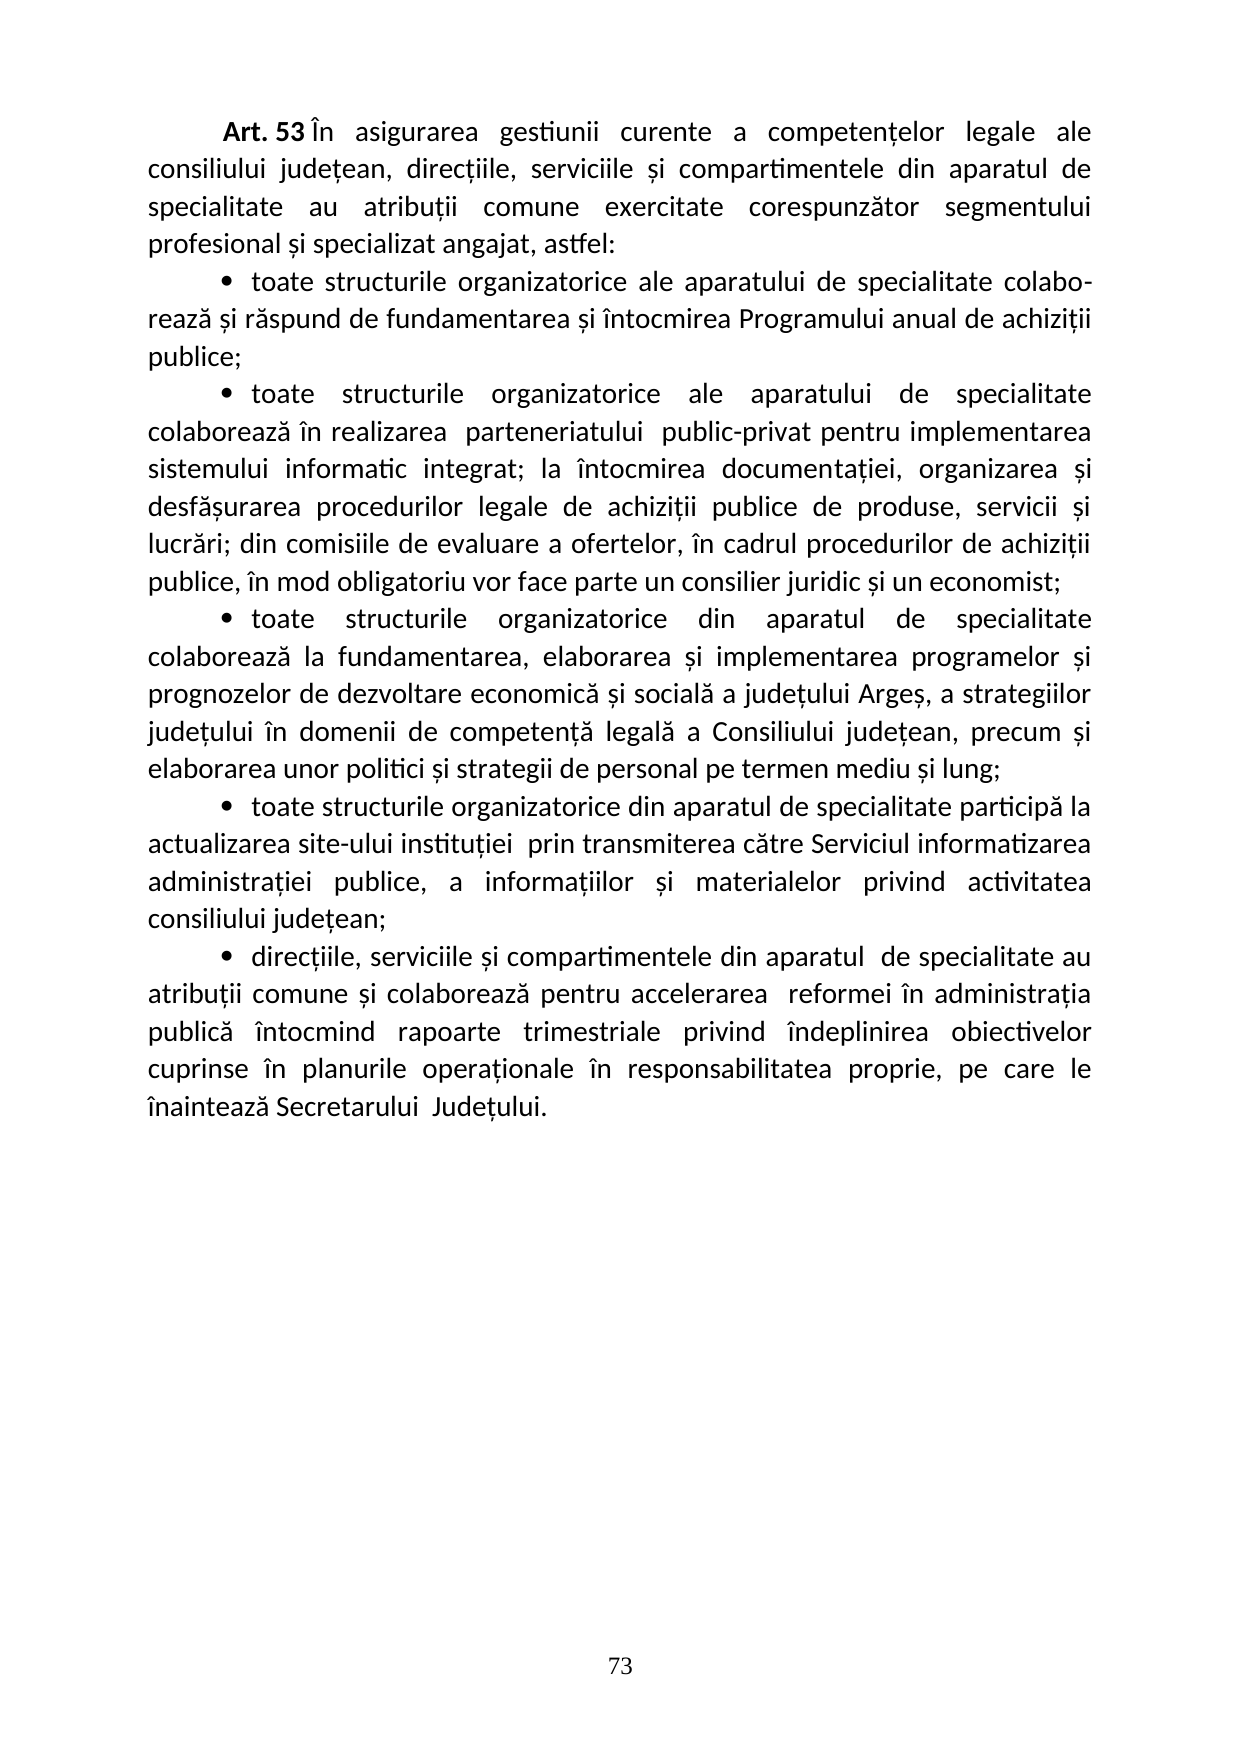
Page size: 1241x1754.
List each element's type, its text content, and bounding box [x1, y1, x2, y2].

list toate structurile organizatorice ale aparatului de specialitate colaborează în realizarea parteneriatului public-privat pentru implementarea sistemului informatic integrat; la întocmirea documentaţiei, organizarea şi desfăşurarea procedurilor legale de achiziţii publice de produse, servicii şi lucrări; din comisiile de evaluare a ofertelor, în cadrul procedurilor de achiziţii publice, în mod obligatoriu vor face parte un consilier juridic şi un economist; [148, 374, 1092, 599]
list toate structurile organizatorice din aparatul de specialitate colaborează la fundamentarea, elaborarea şi implementarea programelor şi prognozelor de dezvoltare economică şi socială a judeţului Argeş, a strategiilor judeţului în domenii de competenţă legală a Consiliului judeţean, precum şi elaborarea unor politici şi strategii de personal pe termen mediu şi lung; [148, 599, 1092, 786]
list direcţiile, serviciile şi compartimentele din aparatul de specialitate au atribuţii comune şi colaborează pentru accelerarea reformei în administraţia publică întocmind rapoarte trimestriale privind îndeplinirea obiectivelor cuprinse în planurile operaţionale în responsabilitatea proprie, pe care le înaintează Secretarului Judeţului. [148, 936, 1092, 1124]
list toate structurile organizatorice din aparatul de specialitate participă la actualizarea site-ului instituţiei prin transmiterea către Serviciul informatizarea administraţiei publice, a informaţiilor şi materialelor privind activitatea consiliului judeţean; [148, 786, 1092, 936]
list toate structurile organizatorice ale aparatului de specialitate colaborează şi răspund de fundamentarea şi întocmirea Programului anual de achiziţii publice; [148, 261, 1092, 374]
text Art. 53 În asigurarea gestiunii curente a competenţelor legale ale consiliului judeţean, direcţiile, serviciile şi compartimentele din aparatul de specialitate au atribuţii comune exercitate corespunzător segmentului profesional şi specializat angajat, astfel: [148, 111, 1092, 261]
